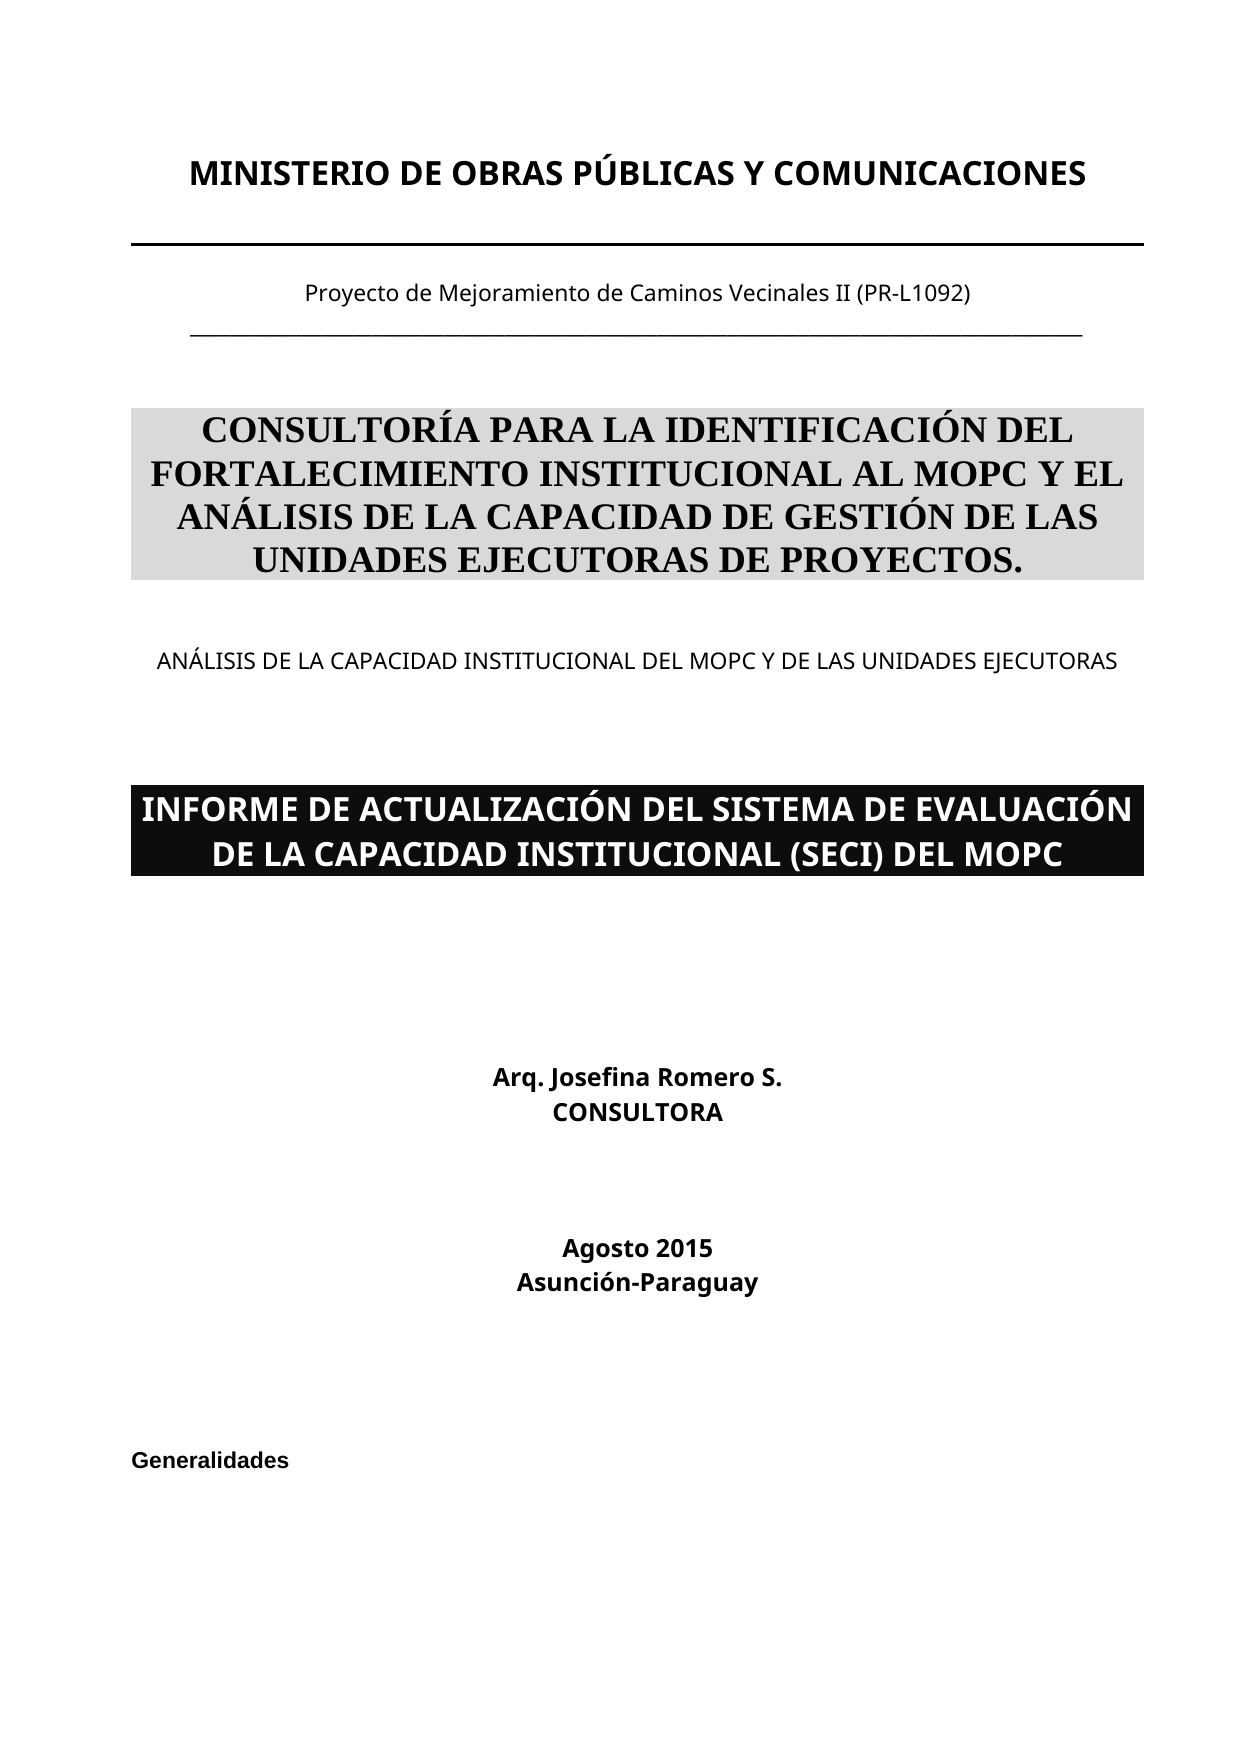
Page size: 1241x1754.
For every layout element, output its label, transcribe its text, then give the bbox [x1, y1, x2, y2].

text CONSULTORA [131, 1094, 1144, 1128]
text Agosto 2015 [131, 1230, 1144, 1264]
text Proyecto de Mejoramiento de Caminos Vecinales II (PR-L1092) [131, 277, 1144, 308]
text CONSULTORÍA PARA LA IDENTIFICACIÓN DEL FORTALECIMIENTO INSTITUCIONAL AL MOPC Y EL ANÁLISIS DE LA CAPACIDAD DE GESTIÓN DE LAS UNIDADES EJECUTORAS DE PROYECTOS. [131, 408, 1144, 580]
text ________________________________________________________________________________________ [131, 308, 1144, 340]
text Asunción-Paraguay [131, 1264, 1144, 1298]
text Generalidades [131, 1447, 1144, 1474]
text ANÁLISIS DE LA CAPACIDAD INSTITUCIONAL DEL MOPC Y DE LAS UNIDADES EJECUTORAS [131, 645, 1144, 676]
text Arq. Josefina Romero S. [131, 1060, 1144, 1094]
text MINISTERIO DE OBRAS PÚBLICAS Y COMUNICACIONES [131, 150, 1144, 195]
text INFORME DE ACTUALIZACIÓN DEL SISTEMA DE EVALUACIÓN DE LA CAPACIDAD INSTITUCIONAL (SECI) DEL MOPC [131, 785, 1144, 876]
